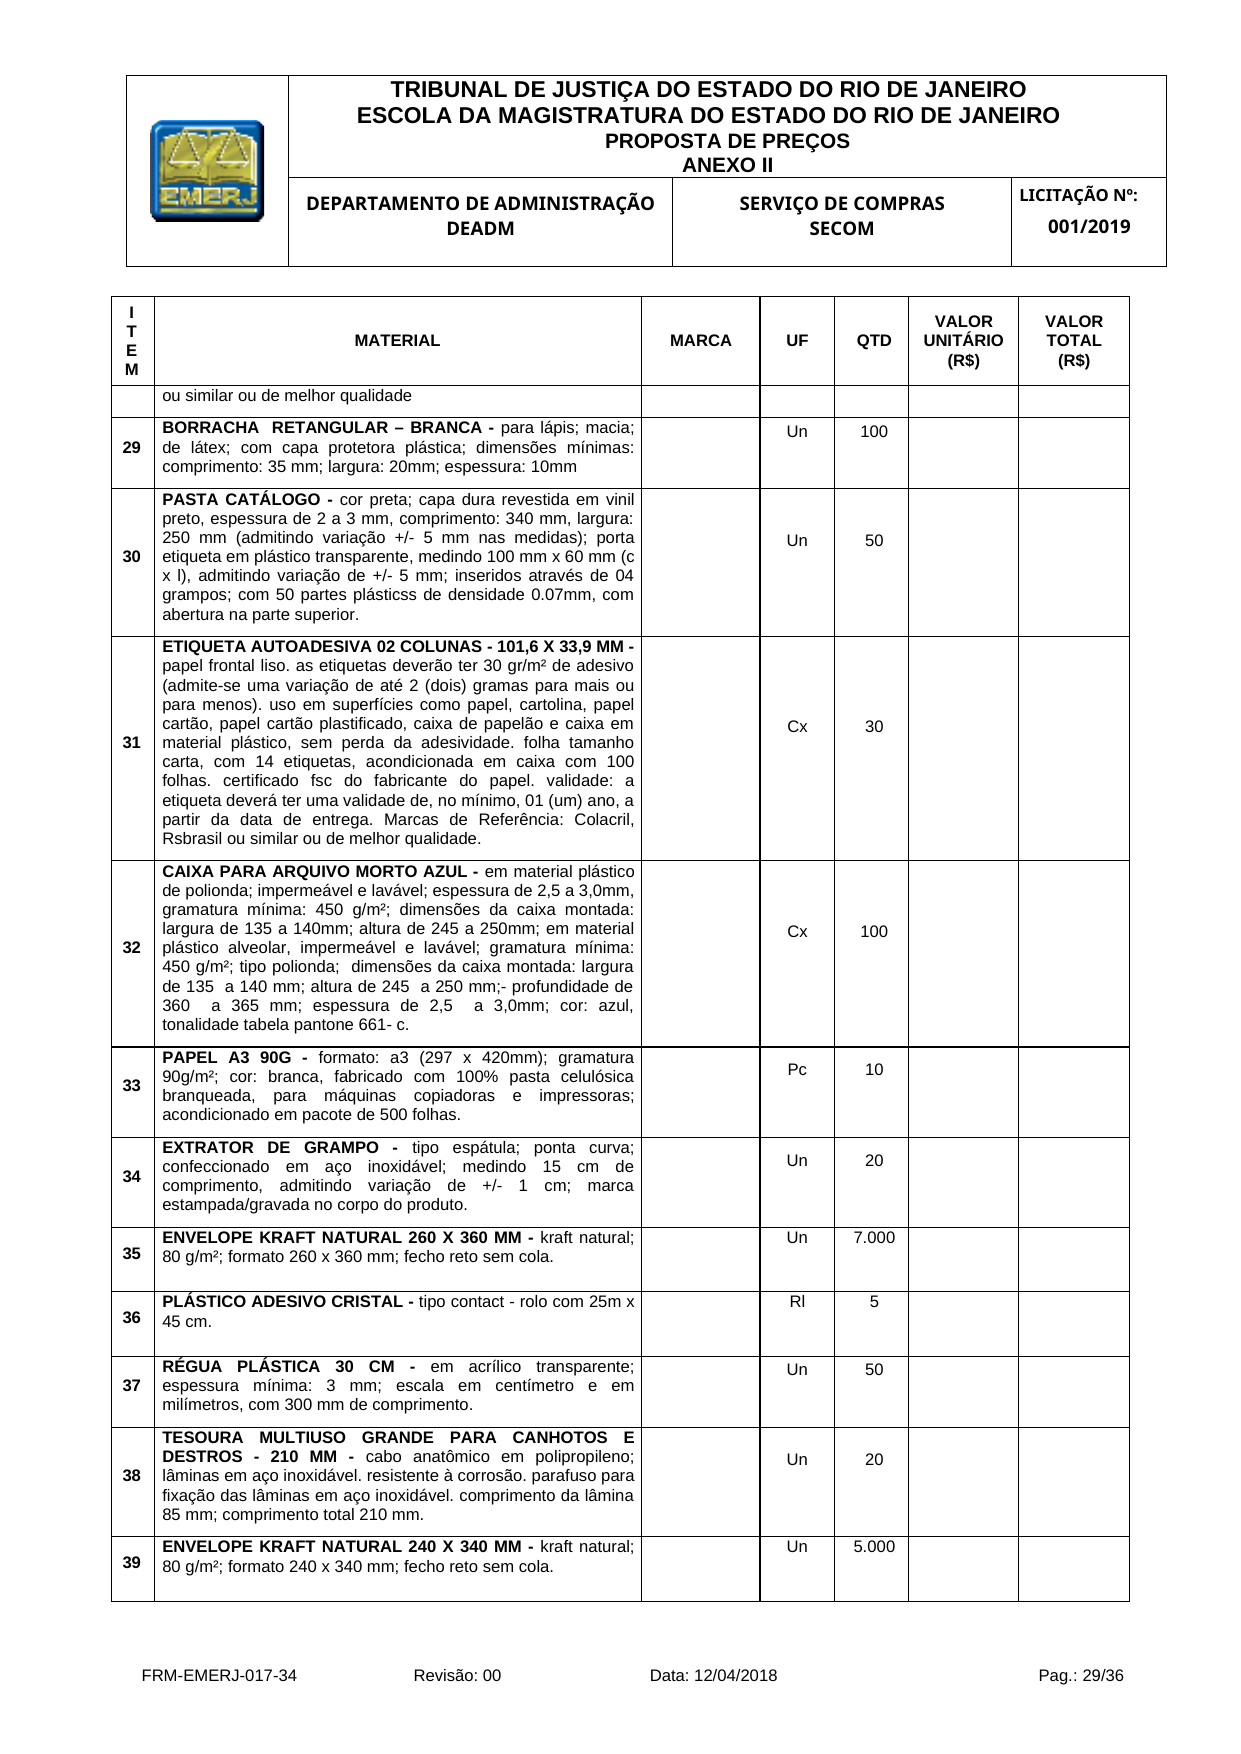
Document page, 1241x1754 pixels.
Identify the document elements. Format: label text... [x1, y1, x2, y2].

table_cell [909, 1228, 1018, 1291]
table_header MATERIAL [155, 297, 641, 384]
table_cell 34 [112, 1138, 154, 1227]
table_cell RÉGUA PLÁSTICA 30 CM - em acrílico transparente; espessura mínima: 3 mm; escala em centímetro e em milímetros, com 300 mm de comprimento. [155, 1357, 641, 1427]
table_cell [642, 1048, 759, 1137]
table_cell [642, 1428, 759, 1536]
table_cell [909, 861, 1018, 1046]
table_cell Cx [761, 861, 834, 1046]
table_cell PASTA CATÁLOGO - cor preta; capa dura revestida em vinil preto, espessura de 2 a 3 mm, comprimento: 340 mm, largura: 250 mm (admitindo variação +/- 5 mm nas medidas); porta etiqueta em plástico transparente, medindo 100 mm x 60 mm (c x l), admitindo variação de +/- 5 mm; inseridos através de 04 grampos; com 50 partes plásticss de densidade 0.07mm, com abertura na parte superior. [155, 489, 641, 636]
table_cell [909, 418, 1018, 488]
table_cell 32 [112, 861, 154, 1046]
table_cell EXTRATOR DE GRAMPO - tipo espátula; ponta curva; confeccionado em aço inoxidável; medindo 15 cm de comprimento, admitindo variação de +/- 1 cm; marca estampada/gravada no corpo do produto. [155, 1138, 641, 1227]
table_cell [909, 1537, 1018, 1601]
table_cell [909, 1048, 1018, 1137]
table_cell [642, 1138, 759, 1227]
table_cell 35 [112, 1228, 154, 1291]
table_cell 29 [112, 418, 154, 488]
table_header VALOR TOTAL (R$) [1019, 297, 1129, 384]
table_cell [909, 386, 1018, 417]
table_cell 28 [112, 386, 154, 417]
table_cell 31 [112, 637, 154, 860]
table_cell 33 [112, 1048, 154, 1137]
table_cell [1019, 1428, 1129, 1536]
table_cell 30 [112, 489, 154, 636]
table_cell [642, 386, 759, 417]
table_cell TESOURA MULTIUSO GRANDE PARA CANHOTOS E DESTROS - 210 MM - cabo anatômico em polipropileno; lâminas em aço inoxidável. resistente à corrosão. parafuso para fixação das lâminas em aço inoxidável. comprimento da lâmina 85 mm; comprimento total 210 mm. [155, 1428, 641, 1536]
table_cell Un [761, 1228, 834, 1291]
table_cell [909, 1292, 1018, 1356]
table_cell 100 [835, 418, 908, 488]
table_cell [642, 1228, 759, 1291]
table_cell [909, 1357, 1018, 1427]
table_cell Un [761, 1357, 834, 1427]
table_cell BORRACHA RETANGULAR – BRANCA - para lápis; macia; de látex; com capa protetora plástica; dimensões mínimas: comprimento: 35 mm; largura: 20mm; espessura: 10mm [155, 418, 641, 488]
table_cell [1019, 386, 1129, 417]
table_cell [1019, 861, 1129, 1046]
table_cell [909, 489, 1018, 636]
table_cell 7.000 [835, 1228, 908, 1291]
table_cell Cx [761, 637, 834, 860]
table_header MARCA [642, 297, 759, 384]
table_cell 50 [835, 1357, 908, 1427]
table_cell 5.000 [835, 1537, 908, 1601]
table_cell Un [761, 418, 834, 488]
table_cell Fr [761, 386, 834, 417]
table_cell [1019, 418, 1129, 488]
table_cell 36 [112, 1292, 154, 1356]
table_cell 10 [835, 1048, 908, 1137]
table_cell 38 [112, 1428, 154, 1536]
table_cell [642, 861, 759, 1046]
table_cell [1019, 1357, 1129, 1427]
table_cell [1019, 489, 1129, 636]
table_cell ENVELOPE KRAFT NATURAL 260 X 360 MM - kraft natural; 80 g/m²; formato 260 x 360 mm; fecho reto sem cola. [155, 1228, 641, 1291]
table_cell ENVELOPE KRAFT NATURAL 240 X 340 MM - kraft natural; 80 g/m²; formato 240 x 340 mm; fecho reto sem cola. [155, 1537, 641, 1601]
table_cell 39 [112, 1537, 154, 1601]
table_cell [642, 1537, 759, 1601]
table_cell Un [761, 1428, 834, 1536]
table_cell [909, 637, 1018, 860]
picture [150, 120, 265, 222]
table_cell [1019, 1048, 1129, 1137]
table_cell 100 [835, 861, 908, 1046]
table_cell PAPEL A3 90G - formato: a3 (297 x 420mm); gramatura 90g/m²; cor: branca, fabricado com 100% pasta celulósica branqueada, para máquinas copiadoras e impressoras; acondicionado em pacote de 500 folhas. [155, 1048, 641, 1137]
table_cell PLÁSTICO ADESIVO CRISTAL - tipo contact - rolo com 25m x 45 cm. [155, 1292, 641, 1356]
table_header VALOR UNITÁRIO (R$) [909, 297, 1018, 384]
table_cell [1019, 1292, 1129, 1356]
table_cell 40 [835, 386, 908, 417]
table_cell [1019, 1138, 1129, 1227]
table_cell [1019, 1537, 1129, 1601]
table_cell 50 [835, 489, 908, 636]
table_cell 30 [835, 637, 908, 860]
table_cell 20 [835, 1428, 908, 1536]
table_cell [1019, 637, 1129, 860]
table_cell [642, 418, 759, 488]
table_header QTD [835, 297, 908, 384]
table_cell Un [761, 1537, 834, 1601]
table_cell Rl [761, 1292, 834, 1356]
table_cell [909, 1428, 1018, 1536]
table_cell Pc [761, 1048, 834, 1137]
table_cell Un [761, 1138, 834, 1227]
table_cell ETIQUETA AUTOADESIVA 02 COLUNAS - 101,6 X 33,9 MM - papel frontal liso. as etiquetas deverão ter 30 gr/m² de adesivo (admite-se uma variação de até 2 (dois) gramas para mais ou para menos). uso em superfícies como papel, cartolina, papel cartão, papel cartão plastificado, caixa de papelão e caixa em material plástico, sem perda da adesividade. folha tamanho carta, com 14 etiquetas, acondicionada em caixa com 100 folhas. certificado fsc do fabricante do papel. validade: a etiqueta deverá ter uma validade de, no mínimo, 01 (um) ano, a partir da data de entrega. Marcas de Referência: Colacril, Rsbrasil ou similar ou de melhor qualidade. [155, 637, 641, 860]
table_cell [642, 1357, 759, 1427]
table_cell 20 [835, 1138, 908, 1227]
table_header I T E M [112, 297, 154, 384]
table_cell [909, 1138, 1018, 1227]
table_cell CAIXA PARA ARQUIVO MORTO AZUL - em material plástico de polionda; impermeável e lavável; espessura de 2,5 a 3,0mm, gramatura mínima: 450 g/m²; dimensões da caixa montada: largura de 135 a 140mm; altura de 245 a 250mm; em material plástico alveolar, impermeável e lavável; gramatura mínima: 450 g/m²; tipo polionda; dimensões da caixa montada: largura de 135 a 140 mm; altura de 245 a 250 mm;- profundidade de 360 a 365 mm; espessura de 2,5 a 3,0mm; cor: azul, tonalidade tabela pantone 661- c. [155, 861, 641, 1046]
table_header UF [761, 297, 834, 384]
table_cell 37 [112, 1357, 154, 1427]
table_cell Un [761, 489, 834, 636]
table_cell [642, 637, 759, 860]
table_cell [1019, 1228, 1129, 1291]
table_cell 5 [835, 1292, 908, 1356]
table_cell [642, 489, 759, 636]
table_cell [642, 1292, 759, 1356]
